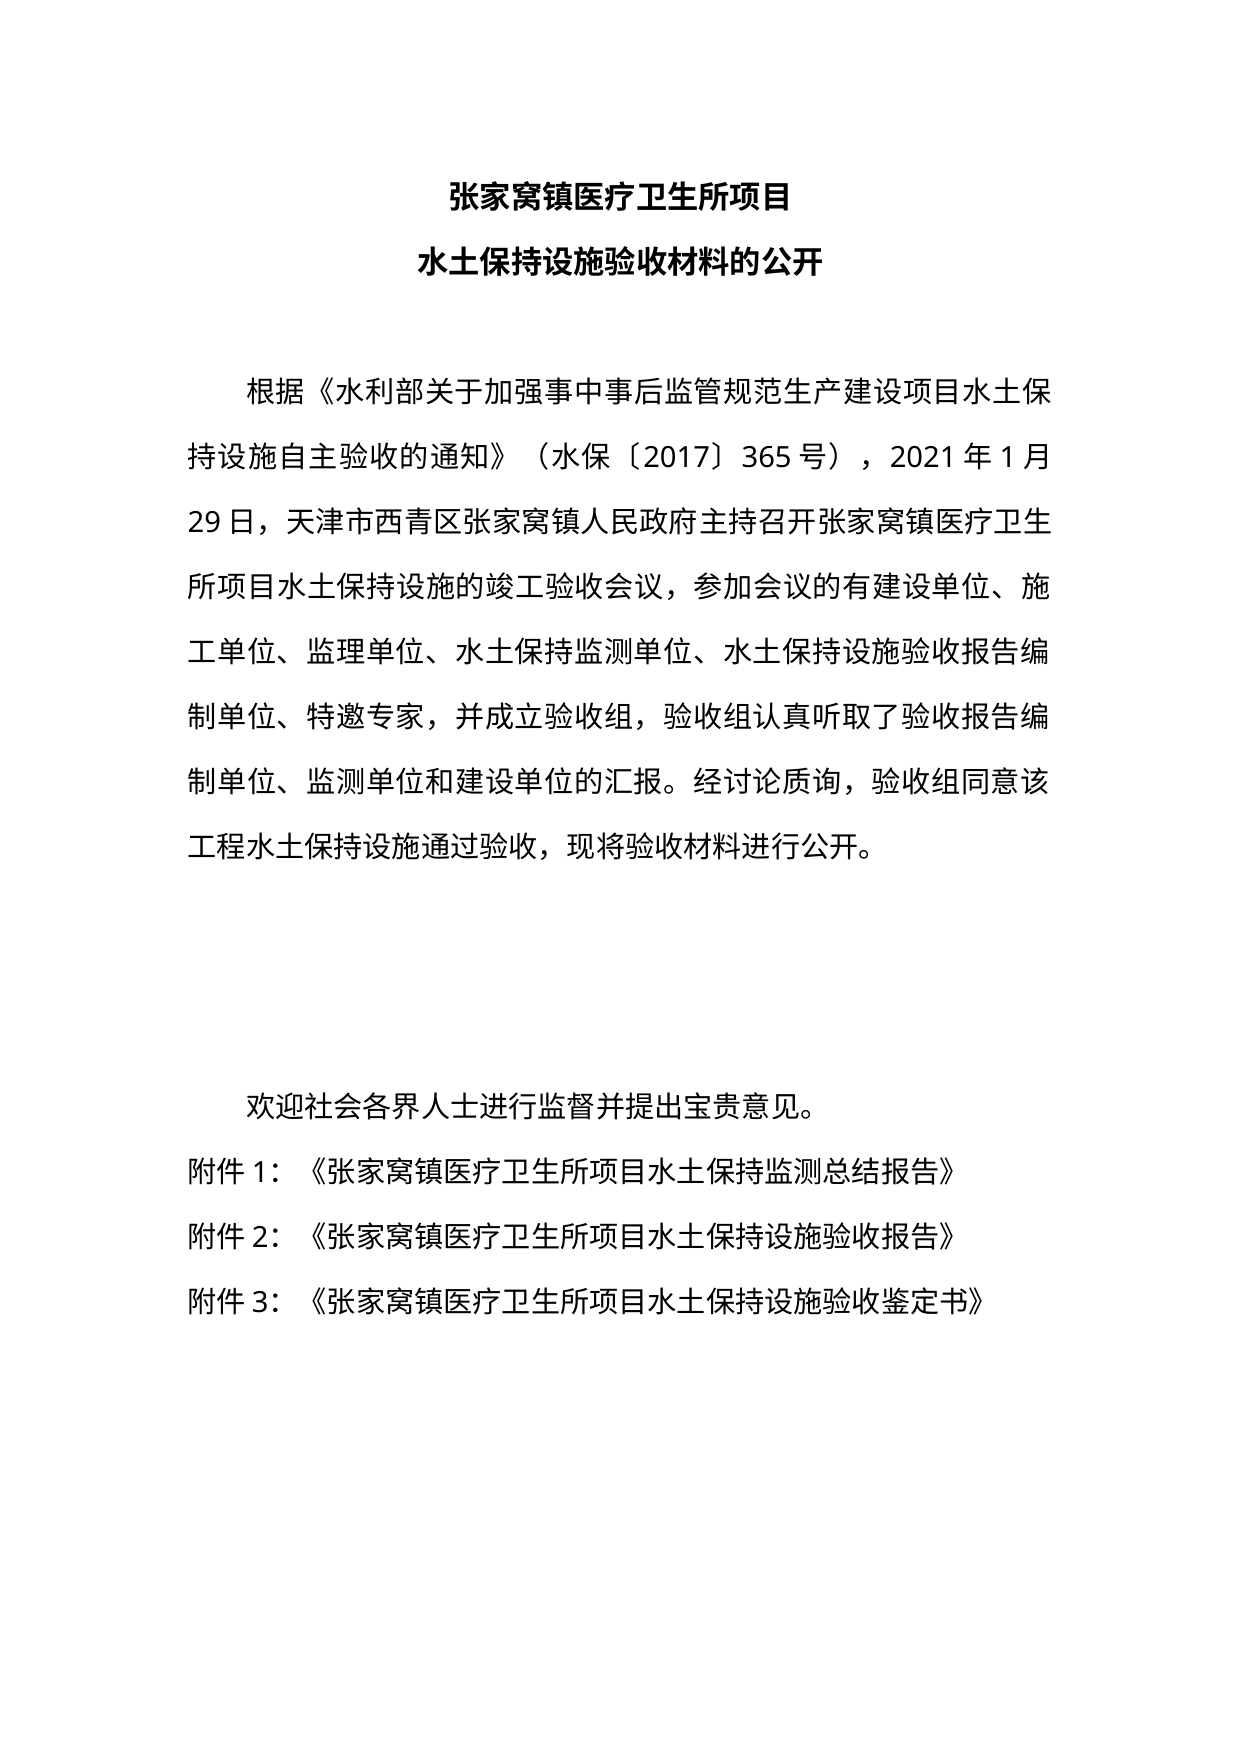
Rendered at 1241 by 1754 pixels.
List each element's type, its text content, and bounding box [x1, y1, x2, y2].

text 张家窝镇医疗卫生所项目 [187, 162, 1053, 227]
text 水土保持设施验收材料的公开 [187, 227, 1053, 292]
text 根据《水利部关于加强事中事后监管规范生产建设项目水土保持设施自主验收的通知》（水保〔2017〕365号），2021年1月29日，天津市西青区张家窝镇人民政府主持召开张家窝镇医疗卫生所项目水土保持设施的竣工验收会议，参加会议的有建设单位、施工单位、监理单位、水土保持监测单位、水土保持设施验收报告编制单位、特邀专家，并成立验收组，验收组认真听取了验收报告编制单位、监测单位和建设单位的汇报。经讨论质询，验收组同意该工程水土保持设施通过验收，现将验收材料进行公开。 [187, 357, 1053, 877]
text 附件2：《张家窝镇医疗卫生所项目水土保持设施验收报告》 [187, 1202, 1053, 1267]
text 附件3：《张家窝镇医疗卫生所项目水土保持设施验收鉴定书》 [187, 1267, 1053, 1332]
text 附件1：《张家窝镇医疗卫生所项目水土保持监测总结报告》 [187, 1137, 1053, 1202]
text 欢迎社会各界人士进行监督并提出宝贵意见。 [187, 1072, 1053, 1137]
